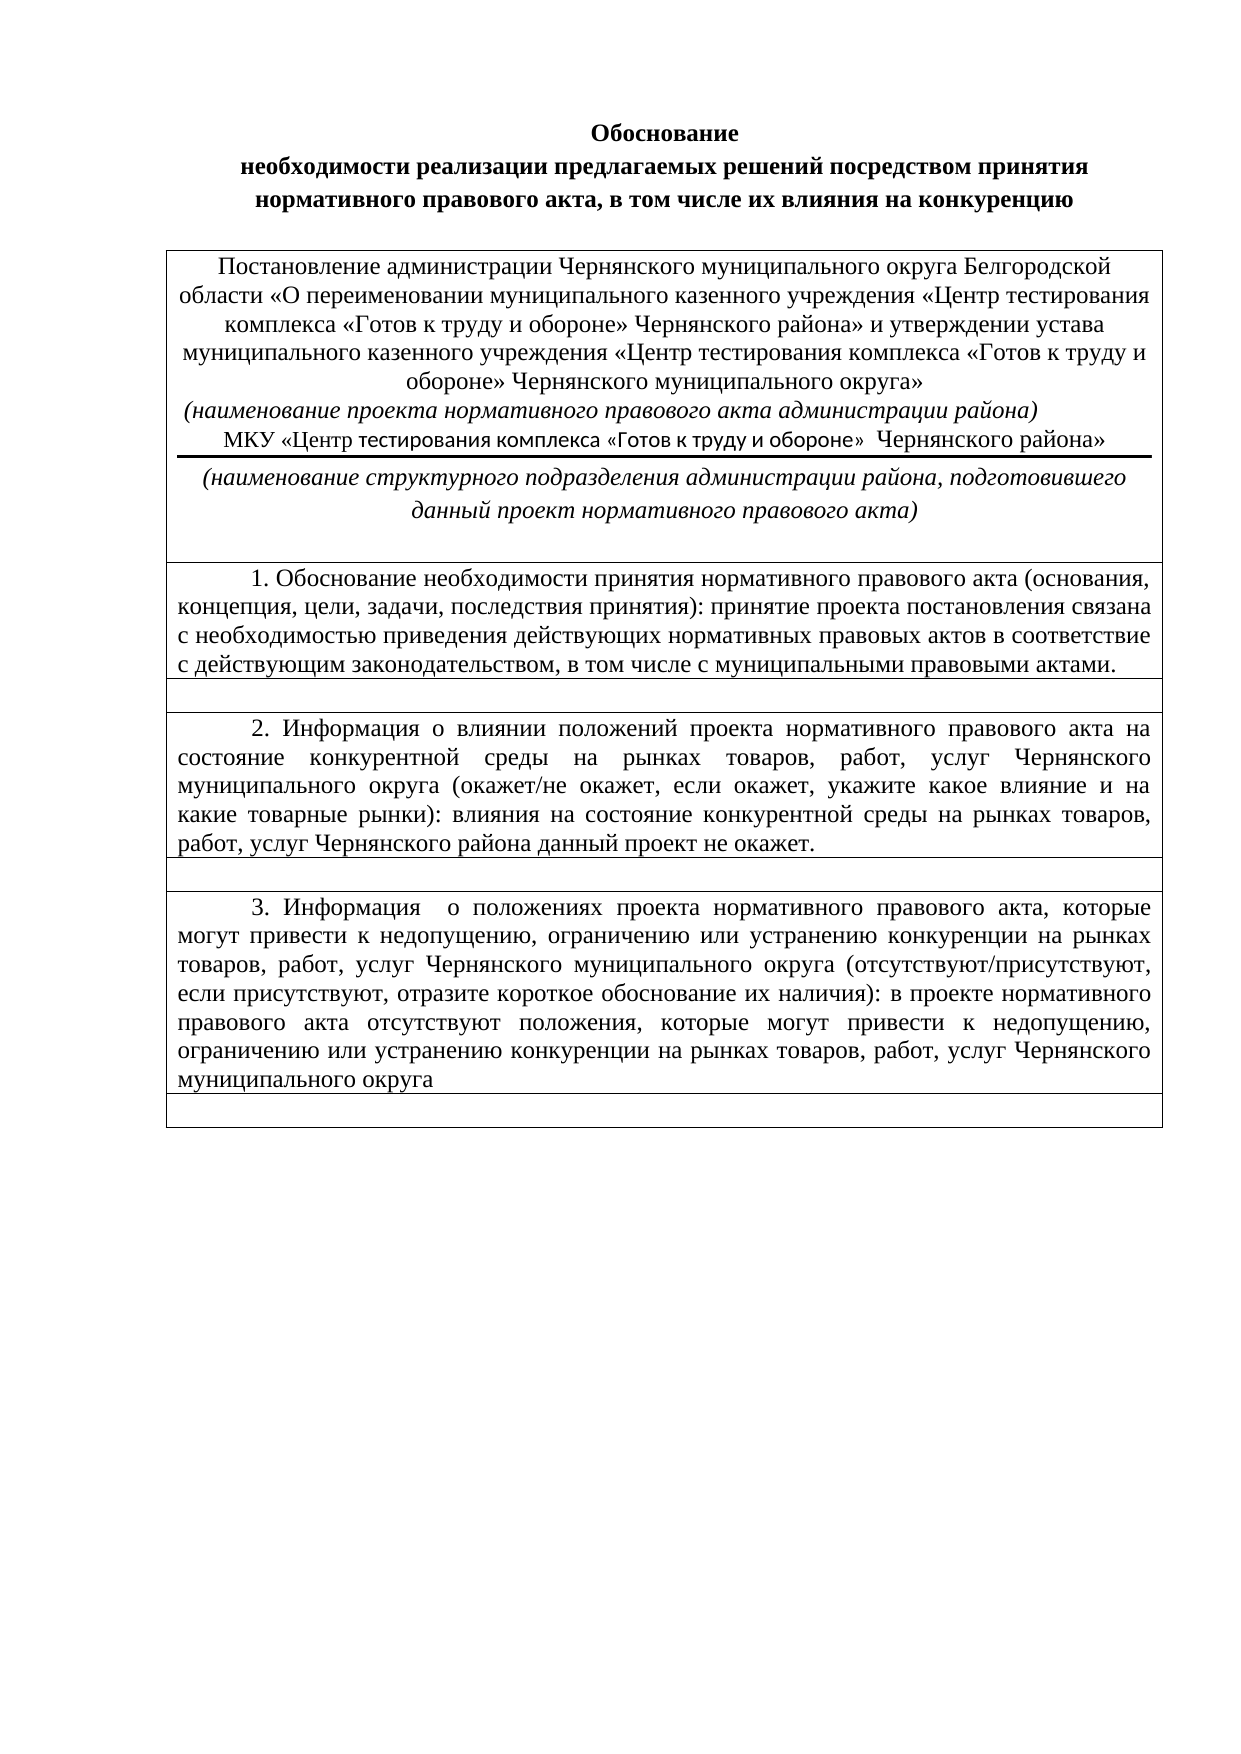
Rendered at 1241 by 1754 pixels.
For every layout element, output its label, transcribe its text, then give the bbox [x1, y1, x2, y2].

table_cell [167, 858, 1162, 891]
table_cell 2. Информация о влиянии положений проекта нормативного правового акта на состояние конкурентной среды на рынках товаров, работ, услуг Чернянского муниципального округа (окажет/не окажет, если окажет, укажите какое влияние и на какие товарные рынки): влияния на состояние конкурентной среды на рынках товаров, работ, услуг Чернянского района данный проект не окажет. [167, 713, 1162, 857]
table_cell [167, 679, 1162, 712]
table_cell [167, 1094, 1162, 1127]
text необходимости реализации предлагаемых решений посредством принятия нормативного правового акта, в том числе их влияния на конкуренцию [177, 151, 1152, 213]
table_cell 1. Обоснование необходимости принятия нормативного правового акта (основания, концепция, цели, задачи, последствия принятия): принятие проекта постановления связана с необходимостью приведения действующих нормативных правовых актов в соответствие с действующим законодательством, в том числе с муниципальными правовыми актами. [167, 563, 1162, 678]
table_cell 3. Информация о положениях проекта нормативного правового акта, которые могут привести к недопущению, ограничению или устранению конкуренции на рынках товаров, работ, услуг Чернянского муниципального округа (отсутствуют/присутствуют, если присутствуют, отразите короткое обоснование их наличия): в проекте нормативного правового акта отсутствуют положения, которые могут привести к недопущению, ограничению или устранению конкуренции на рынках товаров, работ, услуг Чернянского муниципального округа [167, 892, 1162, 1093]
text Обоснование [177, 118, 1152, 147]
table_header Постановление администрации Чернянского муниципального округа Белгородской области «О переименовании муниципального казенного учреждения «Центр тестирования комплекса «Готов к труду и обороне» Чернянского района» и утверждении устава муниципального казенного учреждения «Центр тестирования комплекса «Готов к труду и обороне» Чернянского муниципального округа» (наименование проекта нормативного правового акта администрации района) МКУ «Центр тестирования комплекса «Готов к труду и обороне» Чернянского района» (наименование структурного подразделения администрации района, подготовившего данный проект нормативного правового акта) [167, 251, 1162, 562]
